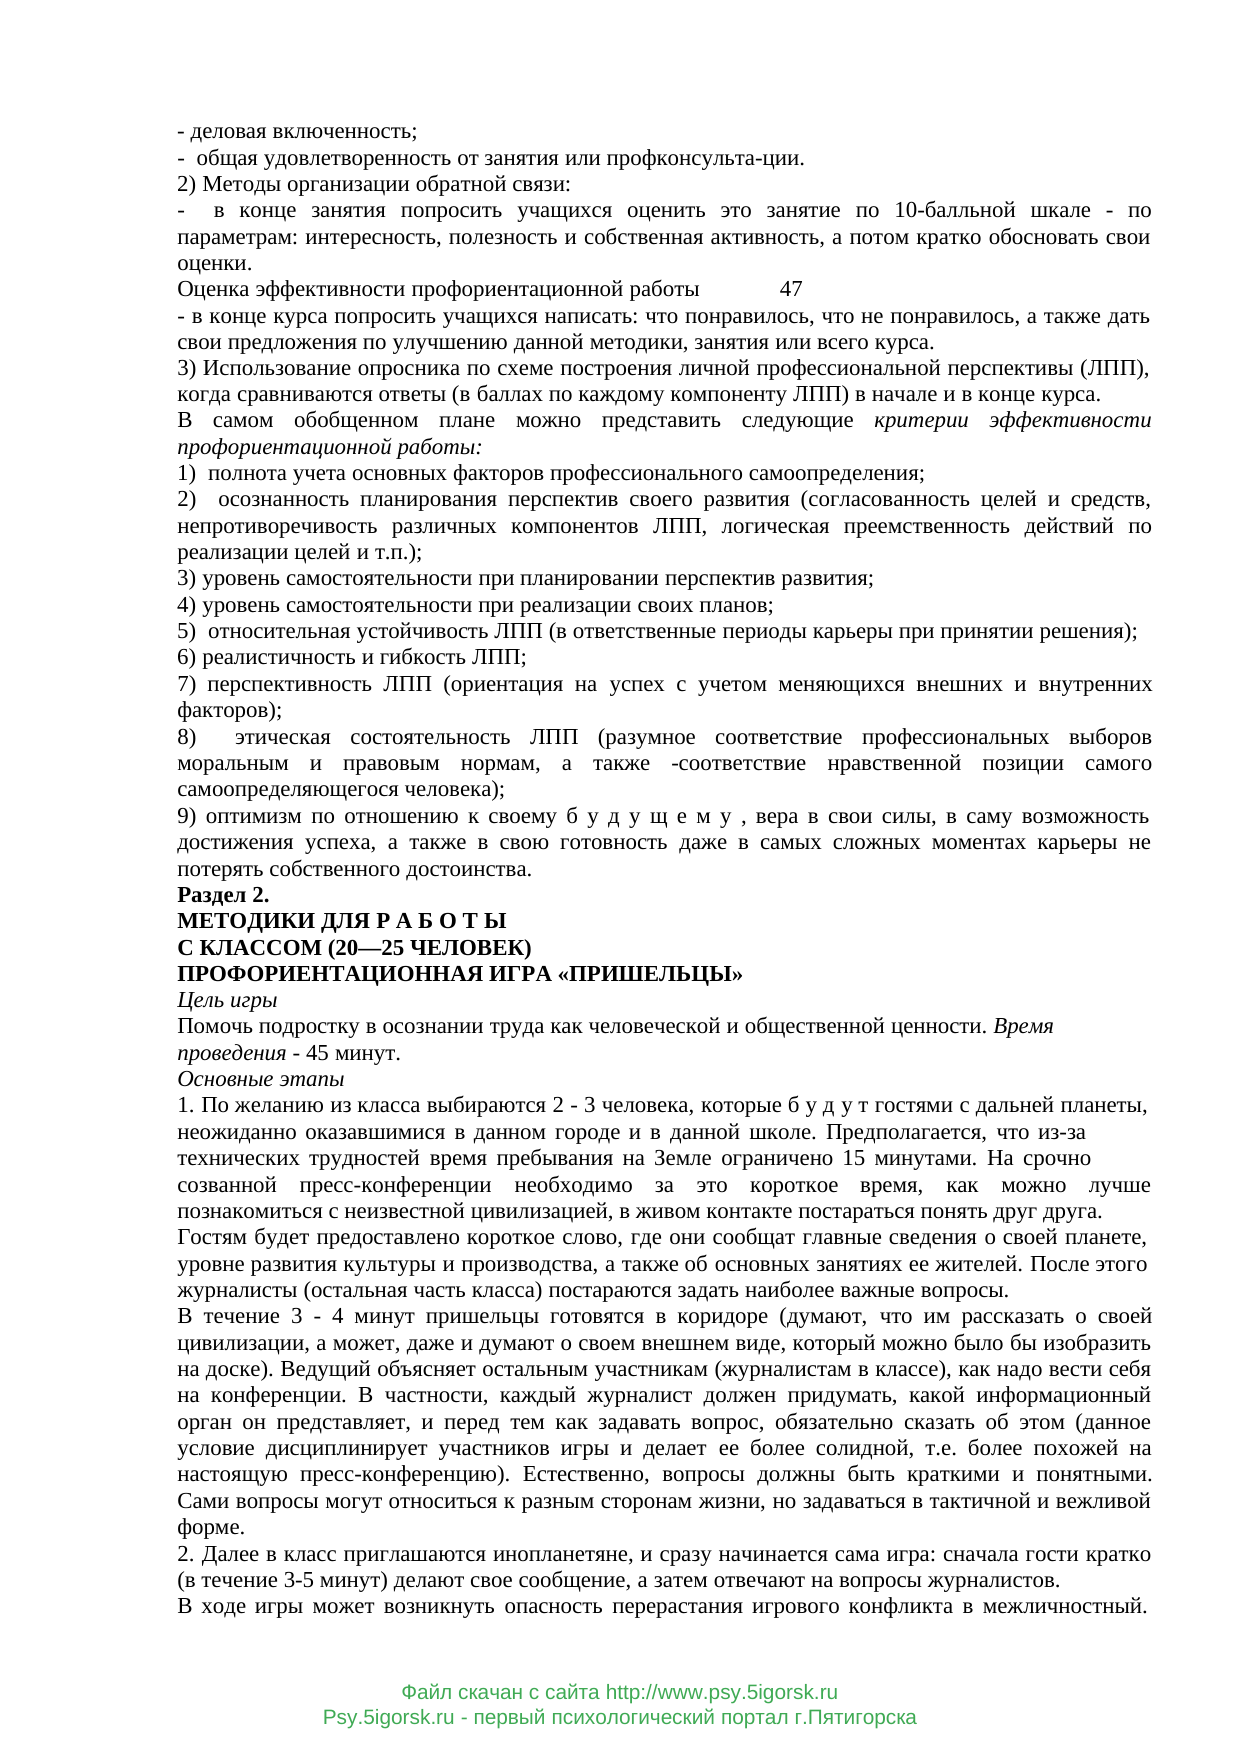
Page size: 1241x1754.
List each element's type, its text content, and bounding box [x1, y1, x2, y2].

subtitle Раздел 2. [177, 881, 1240, 908]
list деловая включенность; [177, 117, 1240, 144]
list общая удовлетворенность от занятия или профконсульта-ции. [177, 144, 1240, 170]
list оптимизм по отношению к своему б у д у щ е м у , вера в свои силы, в саму возможность достижения успеха, а также в свою готовность даже в самых сложных моментах карьеры не потерять собственного достоинства. [177, 802, 1152, 881]
list в конце занятия попросить учащихся оценить это занятие по 10-балльной шкале - по параметрам: интересность, полезность и собственная активность, а потом кратко обосновать свои оценки. [177, 196, 1152, 275]
text В ходе игры может возникнуть опасность перерастания игрового конфликта в межличностный. [177, 1592, 1240, 1619]
text В течение 3 - 4 минут пришельцы готовятся в коридоре (думают, что им рассказать о своей цивилизации, а может, даже и думают о своем внешнем виде, который можно было бы изобразить на доске). Ведущий объясняет остальным участникам (журналистам в классе), как надо вести себя на конференции. В частности, каждый журналист должен придумать, какой информационный орган он представляет, и перед тем как задавать вопрос, обязательно сказать об этом (данное условие дисциплинирует участников игры и делает ее более солидной, т.е. более похожей на настоящую пресс-конференцию). Естественно, вопросы должны быть краткими и понятными. Сами вопросы могут относиться к разным сторонам жизни, но задаваться в тактичной и вежливой форме. [177, 1302, 1153, 1539]
list уровень самостоятельности при реализации своих планов; [177, 591, 1240, 617]
text В самом обобщенном плане можно представить следующие критерии эффективности профориентационной работы: [177, 407, 1152, 459]
list полнота учета основных факторов профессионального самоопределения; [177, 459, 1240, 485]
text Цель игры [177, 987, 1240, 1012]
text МЕТОДИКИ ДЛЯ Р А Б О Т Ы [177, 908, 1240, 934]
list Использование опросника по схеме построения личной профессиональной перспективы (ЛПП), когда сравниваются ответы (в баллах по каждому компоненту ЛПП) в начале и в конце курса. [177, 355, 1151, 406]
text Файл скачан с сайта http://www.psy.5igorsk.ru Psy.5igorsk.ru - первый психологический портал г.Пятигорска [323, 1680, 919, 1728]
list перспективность ЛПП (ориентация на успех с учетом меняющихся внешних и внутренних факторов); [177, 670, 1153, 723]
list в конце курса попросить учащихся написать: что понравилось, что не понравилось, а также дать свои предложения по улучшению данной методики, занятия или всего курса. [177, 302, 1152, 354]
list По желанию из класса выбираются 2 - 3 человека, которые б у д у т гостями с дальней планеты, неожиданно оказавшимися в данном городе и в данной школе. Предполагается, что из-за технических трудностей время пребывания на Земле ограничено 15 минутами. На срочно созванной пресс-конференции необходимо за это короткое время, как можно лучше познакомиться с неизвестной цивилизацией, в живом контакте постараться понять друг друга. Гостям будет предоставлено короткое слово, где они сообщат главные сведения о своей планете, уровне развития культуры и производства, а также об основных занятиях ее жителей. После этого журналисты (остальная часть класса) постараются задать наиболее важные вопросы. [177, 1092, 1153, 1302]
list реалистичность и гибкость ЛПП; [177, 644, 1240, 670]
list Далее в класс приглашаются инопланетяне, и сразу начинается сама игра: сначала гости кратко (в течение 3-5 минут) делают свое сообщение, а затем отвечают на вопросы журналистов. [177, 1539, 1153, 1592]
text Оценка эффективности профориентационной работы 47 [177, 275, 1240, 302]
text Помочь подростку в осознании труда как человеческой и общественной ценности. Время проведения - 45 минут. [177, 1012, 1081, 1065]
list осознанность планирования перспектив своего развития (согласованность целей и средств, непротиворечивость различных компонентов ЛПП, логическая преемственность действий по реализации целей и т.п.); [177, 486, 1152, 564]
list этическая состоятельность ЛПП (разумное соответствие профессиональных выборов моральным и правовым нормам, а также -соответствие нравственной позиции самого самоопределяющегося человека); [177, 723, 1152, 802]
text Основные этапы [177, 1065, 1240, 1092]
subtitle С КЛАССОМ (20—25 ЧЕЛОВЕК) ПРОФОРИЕНТАЦИОННАЯ ИГРА «ПРИШЕЛЬЦЫ» [177, 934, 783, 987]
list Методы организации обратной связи: [177, 170, 1240, 196]
list относительная устойчивость ЛПП (в ответственные периоды карьеры при принятии решения); [177, 617, 1240, 644]
list уровень самостоятельности при планировании перспектив развития; [177, 564, 1240, 591]
